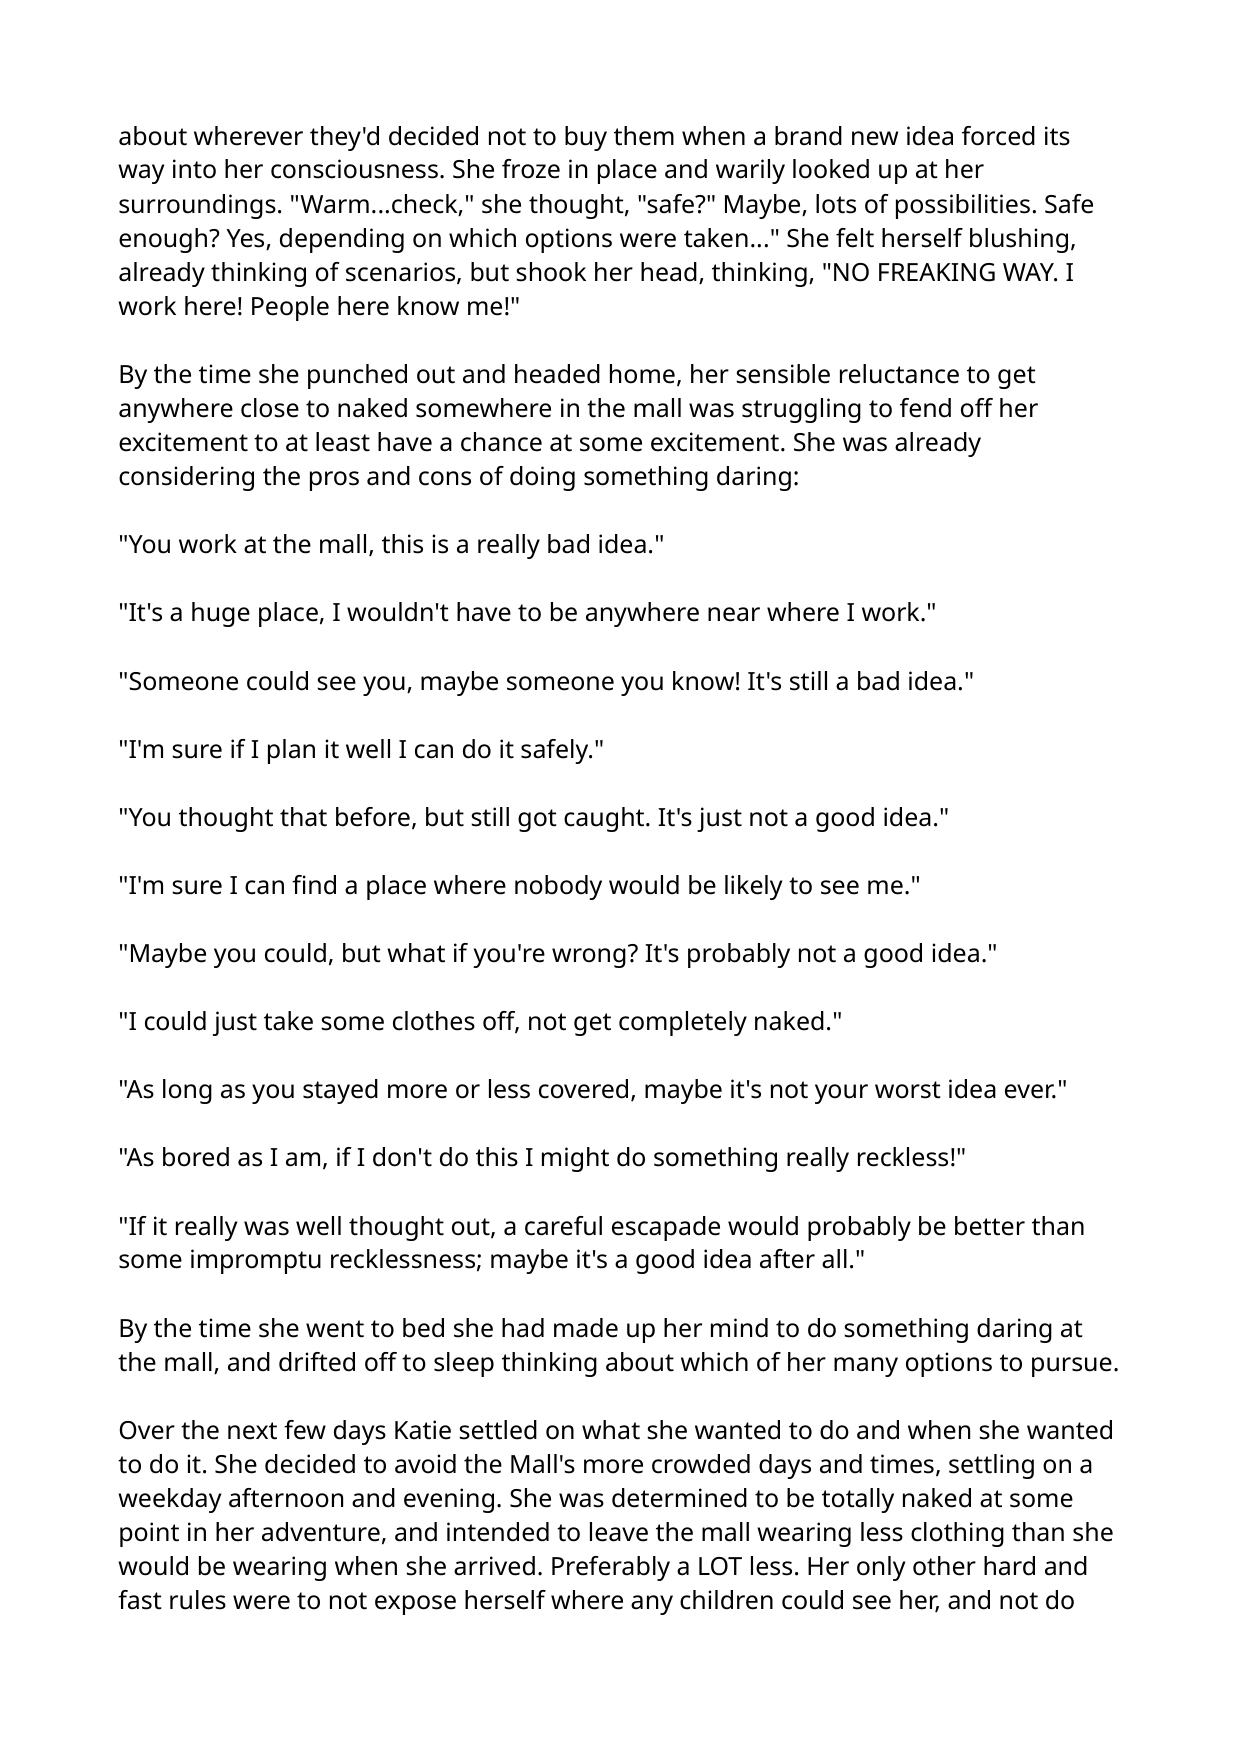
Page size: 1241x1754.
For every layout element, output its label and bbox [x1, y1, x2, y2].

text [118, 118, 1122, 1617]
